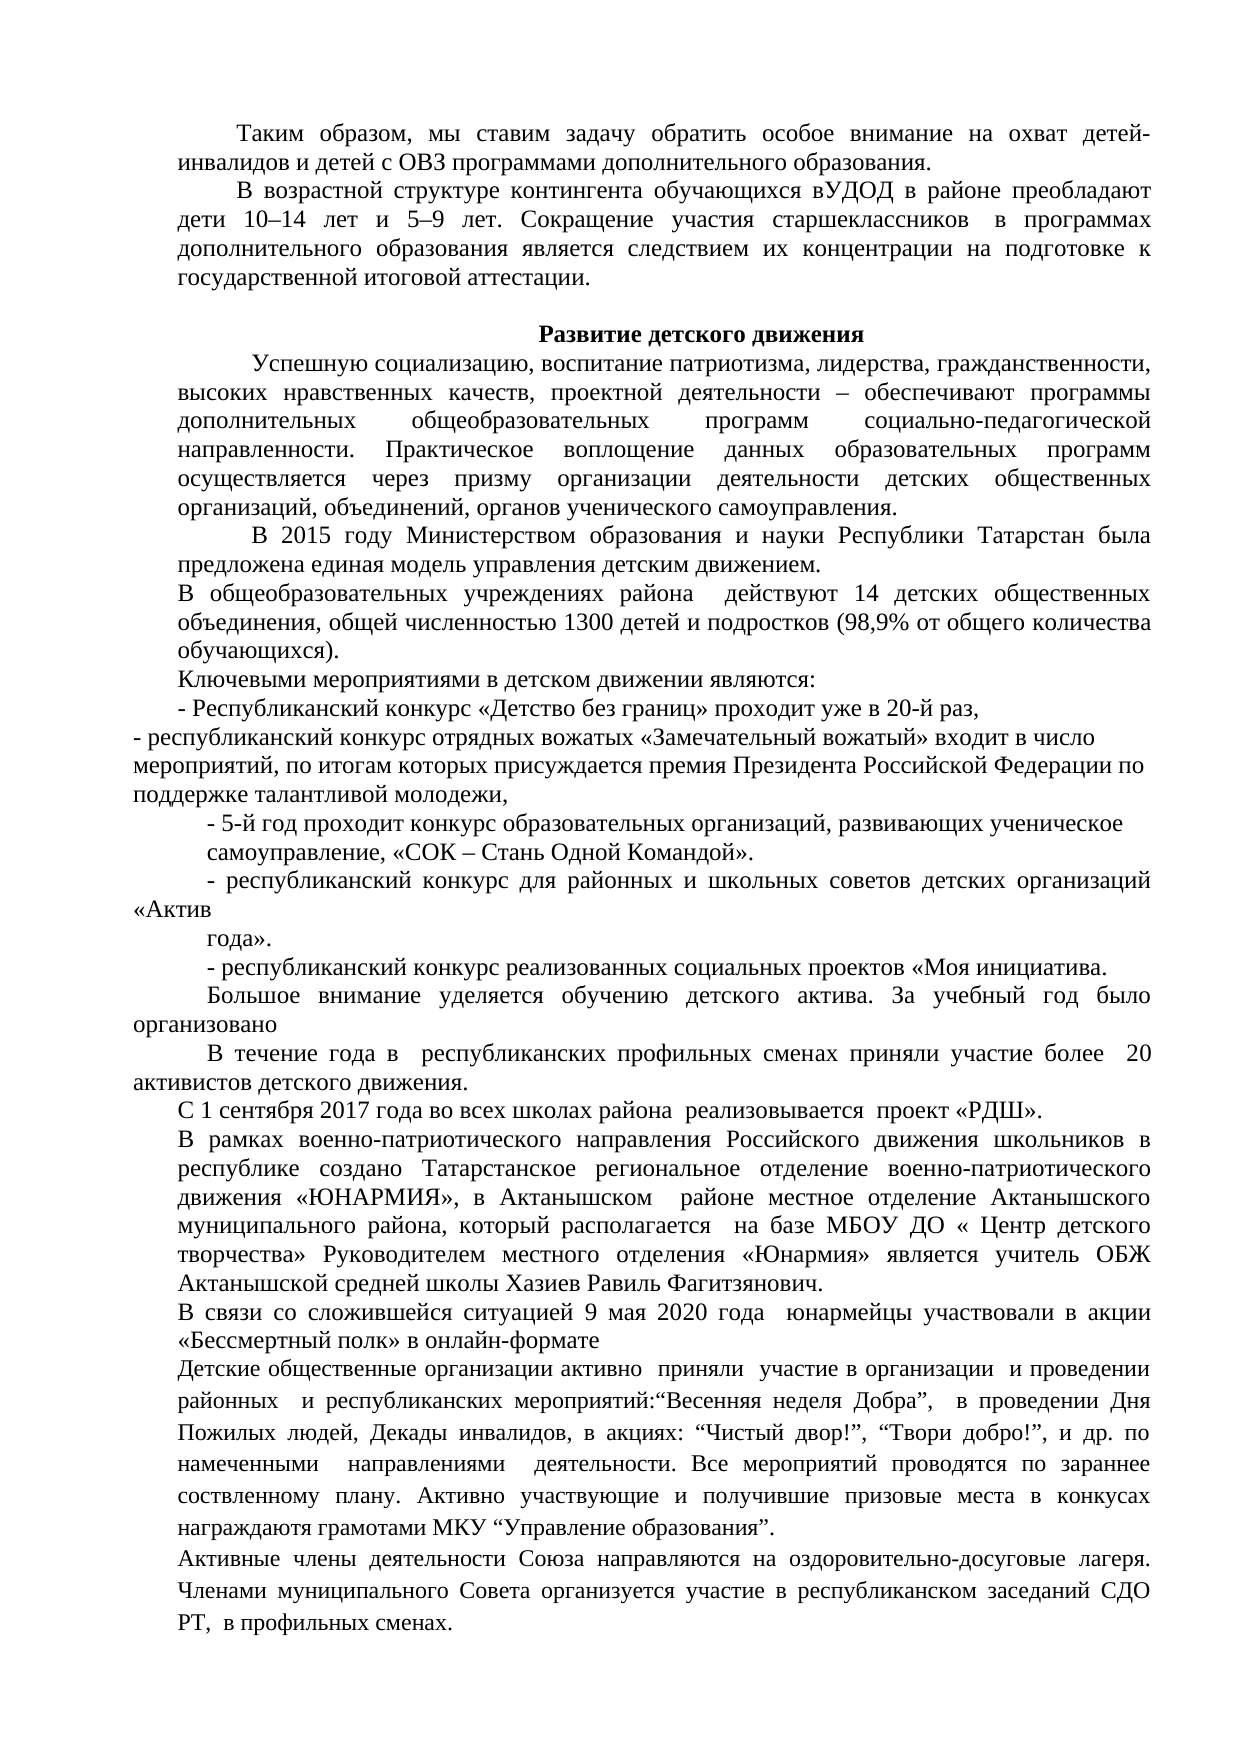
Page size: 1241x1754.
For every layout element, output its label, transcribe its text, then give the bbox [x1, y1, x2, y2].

text В рамках военно-патриотического направления Российского движения школьников в республике создано Татарстанское региональное отделение военно-патриотического движения «ЮНАРМИЯ», в Актанышском районе местное отделение Актанышского муниципального района, который располагается на базе МБОУ ДО « Центр детского творчества» Руководителем местного отделения «Юнармия» является учитель ОБЖ Актанышской средней школы Хазиев Равиль Фагитзянович. [177, 1124, 1152, 1297]
text Детские общественные организации активно приняли участие в организации и проведении районных и республиканских мероприятий:“Весенняя неделя Добра”, в проведении Дня Пожилых людей, Декады инвалидов, в акциях: “Чистый двор!”, “Твори добро!”, и др. по намеченными направлениями деятельности. Все мероприятий проводятся по зараннее соствленному плану. Активно участвующие и получившие призовые места в конкусах награждаютя грамотами МКУ “Управление образования”. [177, 1354, 1152, 1540]
text - республиканский конкурс реализованных социальных проектов «Моя инициатива. [133, 952, 1152, 981]
text Таким образом, мы ставим задачу обратить особое внимание на охват детей-инвалидов и детей с ОВЗ программами дополнительного образования. [177, 118, 1152, 176]
text В общеобразовательных учреждениях района действуют 14 детских общественных объединения, общей численностью 1300 детей и подростков (98,9% от общего количества обучающихся). [177, 578, 1152, 664]
text В связи со сложившейся ситуацией 9 мая 2020 года юнармейцы участвовали в акции «Бессмертный полк» в онлайн-формате [177, 1297, 1152, 1354]
text поддержке талантливой молодежи, [133, 779, 1152, 808]
text - республиканский конкурс отрядных вожатых «Замечательный вожатый» входит в число [133, 722, 1152, 751]
text В течение года в республиканских профильных сменах приняли участие более 20 активистов детского движения. [133, 1038, 1152, 1096]
text года». [133, 923, 1152, 952]
text Ключевыми мероприятиями в детском движении являются: [103, 664, 1152, 693]
text - 5-й год проходит конкурс образовательных организаций, развивающих ученическое [133, 808, 1152, 837]
text С 1 сентября 2017 года во всех школах района реализовывается проект «РДШ». [177, 1096, 1152, 1124]
text мероприятий, по итогам которых присуждается премия Президента Российской Федерации по [133, 751, 1152, 779]
text Развитие детского движения [177, 319, 1152, 348]
text Успешную социализацию, воспитание патриотизма, лидерства, гражданственности, высоких нравственных качеств, проектной деятельности – обеспечивают программы дополнительных общеобразовательных программ социально-педагогической направленности. Практическое воплощение данных образовательных программ осуществляется через призму организации деятельности детских общественных организаций, объединений, органов ученического самоуправления. [177, 348, 1152, 521]
text В 2015 году Министерством образования и науки Республики Татарстан была предложена единая модель управления детским движением. [177, 521, 1152, 578]
text Активные члены деятельности Союза направляются на оздоровительно-досуговые лагеря. Членами муниципального Совета организуется участие в республиканском заседаний СДО РТ, в профильных сменах. [177, 1544, 1152, 1635]
text - Республиканский конкурс «Детство без границ» проходит уже в 20-й раз, [103, 693, 1152, 722]
text - республиканский конкурс для районных и школьных советов детских организаций «Актив [133, 866, 1152, 923]
text самоуправление, «СОК – Стань Одной Командой». [133, 837, 1152, 866]
text В возрастной структуре контингента обучающихся вУДОД в районе преобладают дети 10–14 лет и 5–9 лет. Сокращение участия старшеклассников в программах дополнительного образования является следствием их концентрации на подготовке к государственной итоговой аттестации. [177, 176, 1152, 291]
text Большое внимание уделяется обучению детского актива. За учебный год было организовано [133, 981, 1152, 1038]
